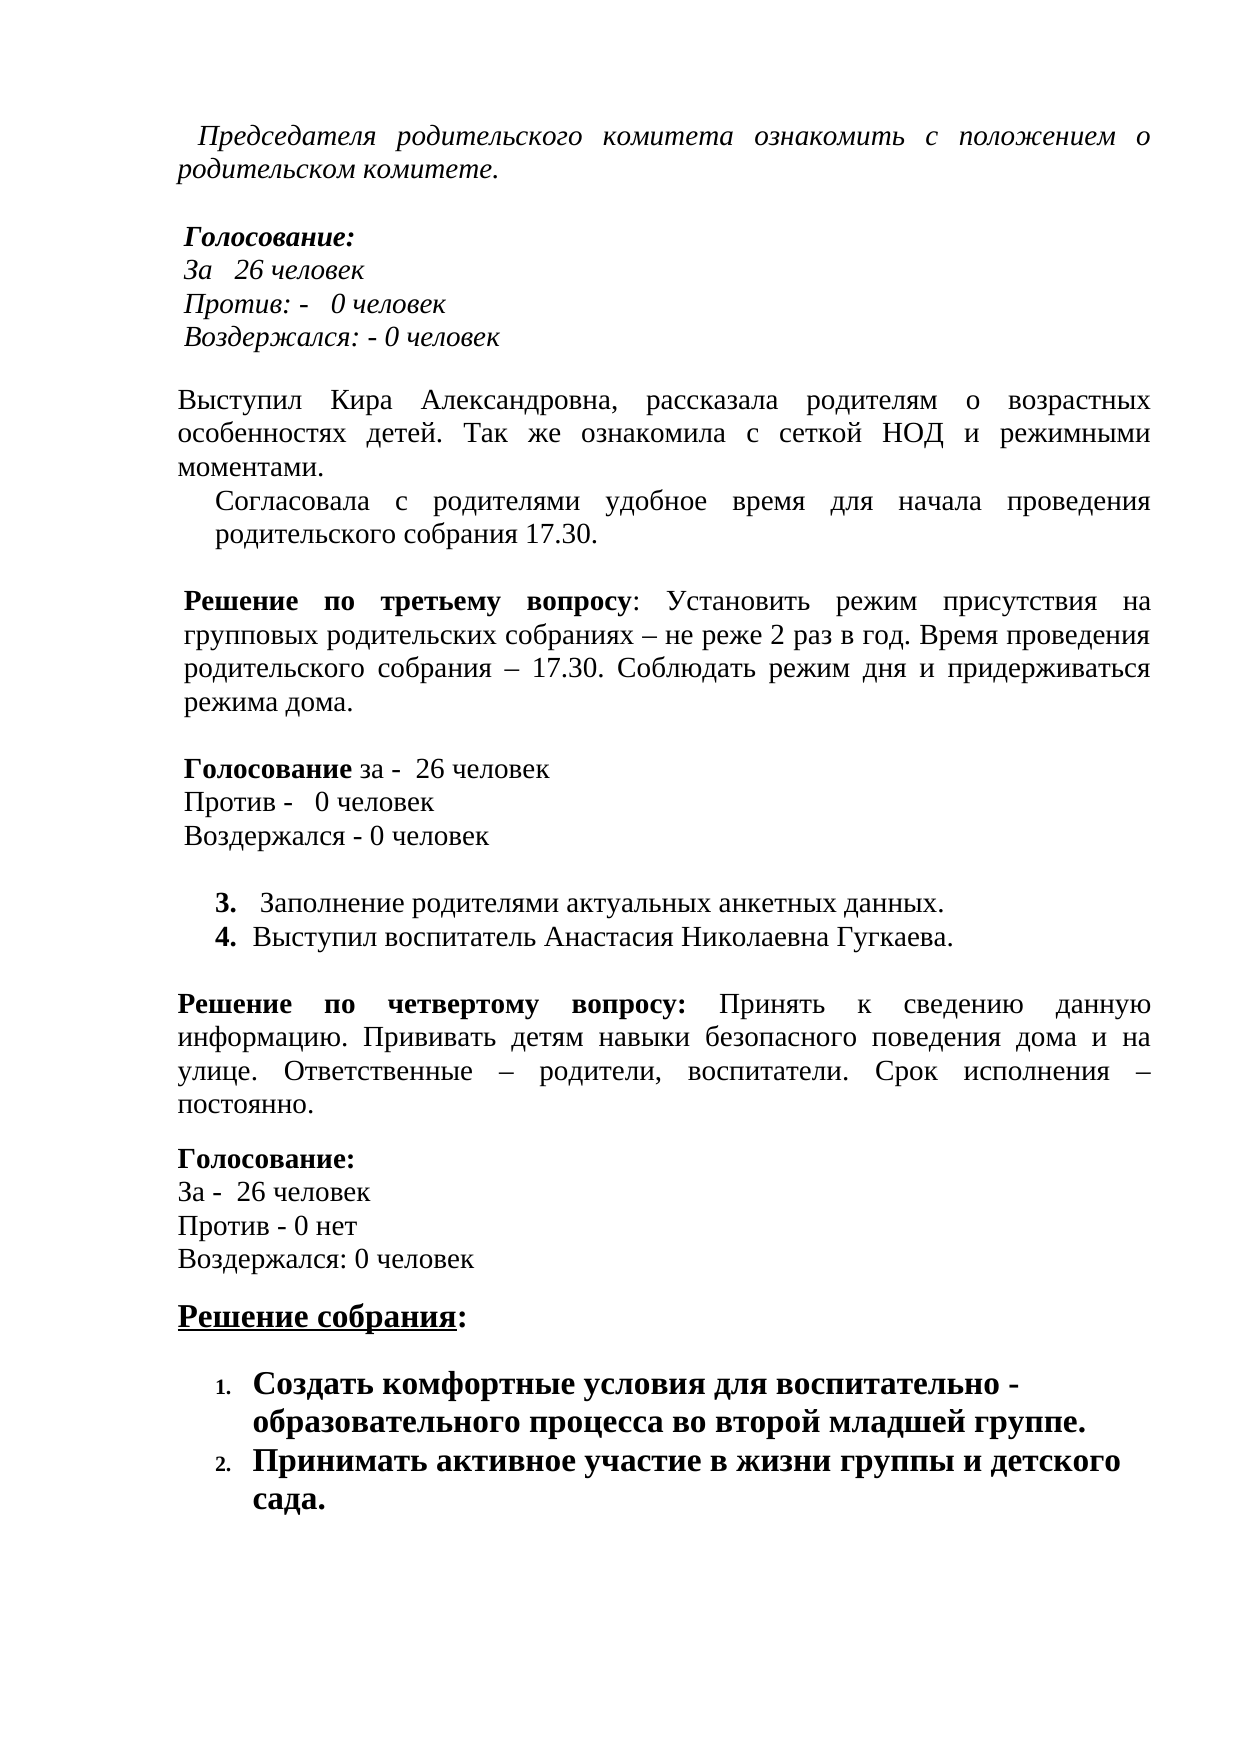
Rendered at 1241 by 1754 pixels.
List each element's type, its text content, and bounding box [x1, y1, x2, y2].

text Решение по третьему вопросу: Установить режим присутствия на групповых родительских собраниях – не реже 2 раз в год. Время проведения родительского собрания – 17.30. Соблюдать режим дня и придерживаться режима дома. [183, 583, 1152, 717]
text Решение собрания: [177, 1296, 1152, 1334]
text За - 26 человек [177, 1174, 1152, 1208]
list Выступил воспитатель Анастасия Николаевна Гугкаева. [215, 919, 1152, 952]
list Создать комфортные условия для воспитательно - образовательного процесса во второй младшей группе. [215, 1363, 1152, 1440]
text Против: - 0 человек [183, 286, 1152, 319]
list Принимать активное участие в жизни группы и детского сада. [215, 1440, 1152, 1517]
text Председателя родительского комитета ознакомить с положением о родительском комитете. [177, 118, 1152, 185]
text Голосование: [177, 1141, 1152, 1174]
text Воздержался - 0 человек [183, 818, 1152, 852]
text За 26 человек [183, 252, 1152, 286]
text Против - 0 человек [183, 784, 1152, 818]
list Заполнение родителями актуальных анкетных данных. [215, 885, 1152, 919]
text Воздержался: - 0 человек [183, 319, 1152, 353]
text Согласовала с родителями удобное время для начала проведения родительского собрания 17.30. [215, 483, 1152, 550]
text Голосование: [183, 219, 1152, 252]
text Против - 0 нет [177, 1208, 1152, 1241]
text Выступил Кира Александровна, рассказала родителям о возрастных особенностях детей. Так же ознакомила с сеткой НОД и режимными моментами. [177, 382, 1152, 483]
text Голосование за - 26 человек [183, 751, 1152, 784]
text Воздержался: 0 человек [177, 1241, 1152, 1275]
text Решение по четвертому вопросу: Принять к сведению данную информацию. Прививать детям навыки безопасного поведения дома и на улице. Ответственные – родители, воспитатели. Срок исполнения – постоянно. [177, 986, 1152, 1120]
